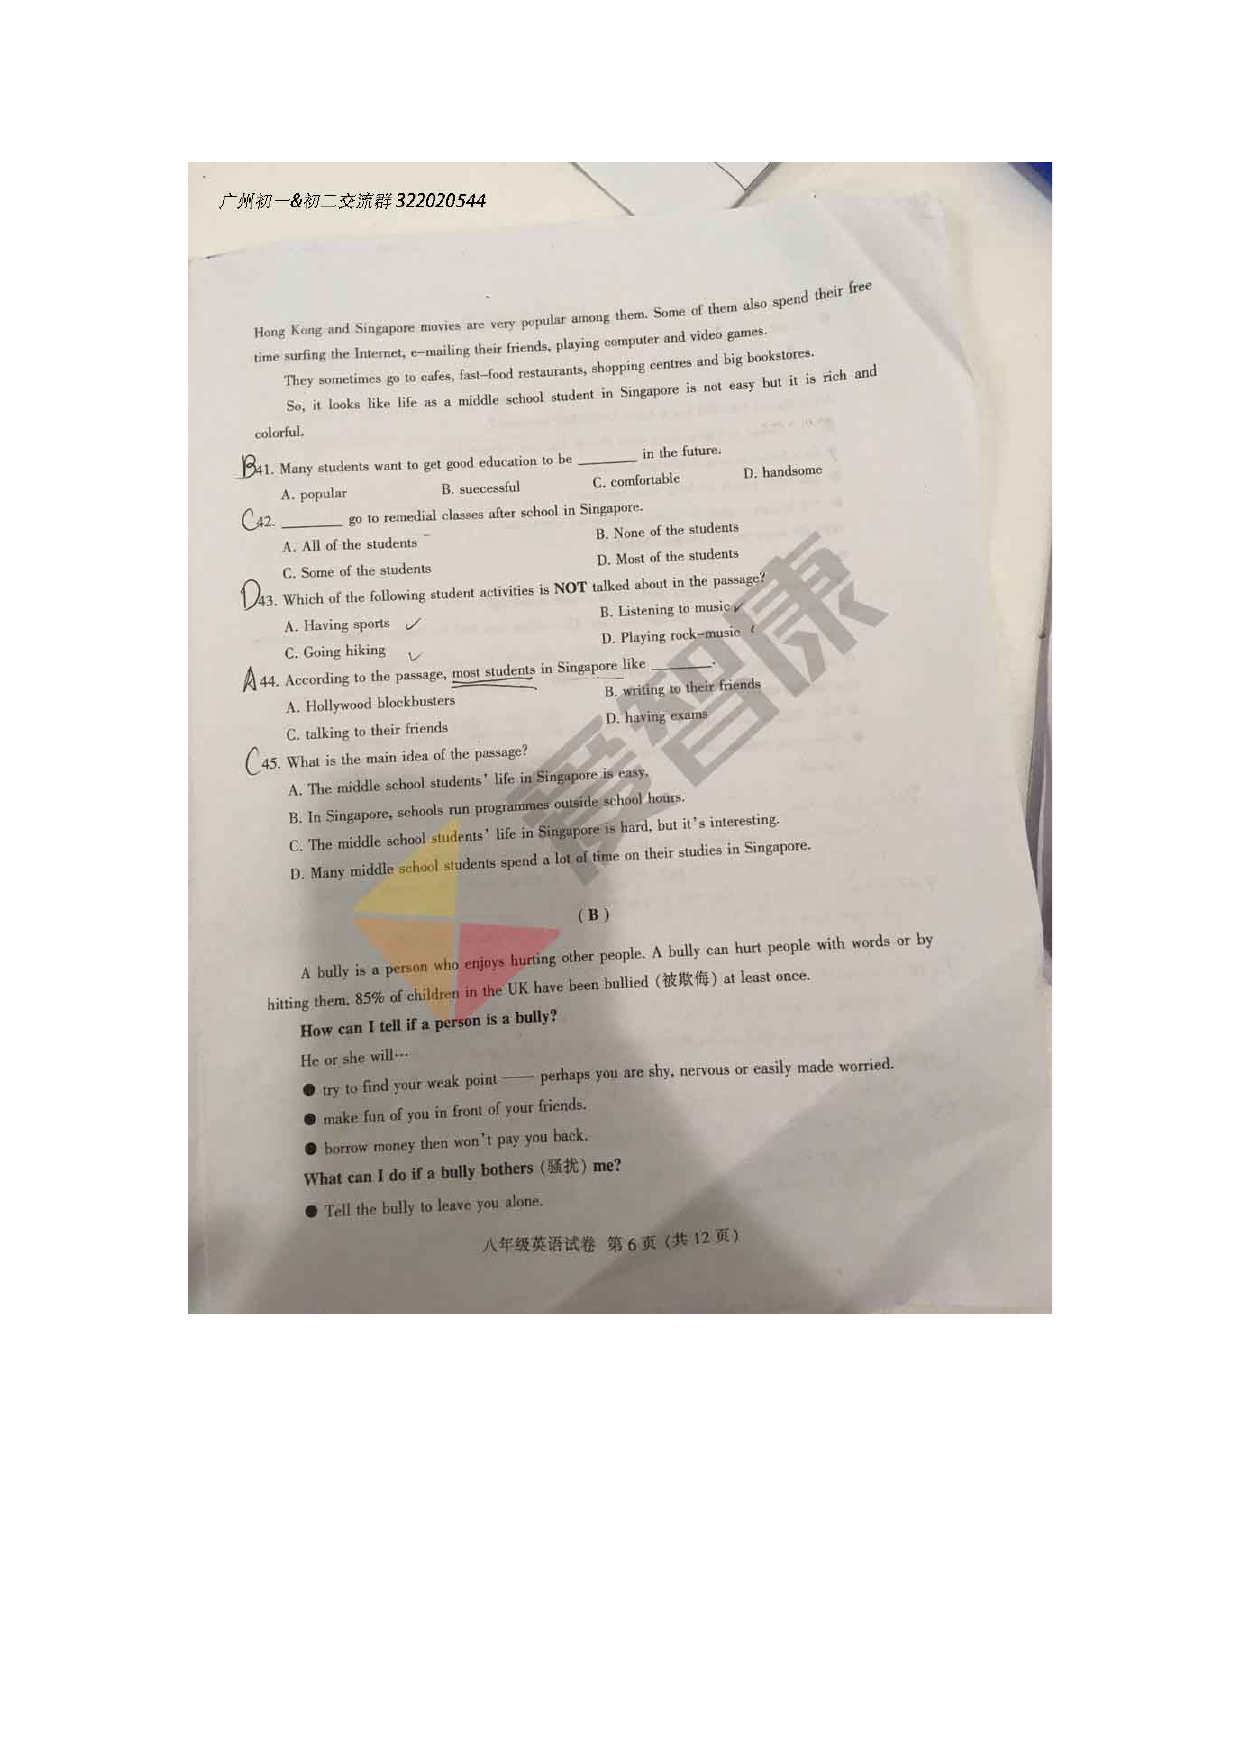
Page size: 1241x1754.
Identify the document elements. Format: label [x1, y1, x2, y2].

picture [188, 162, 1053, 1314]
